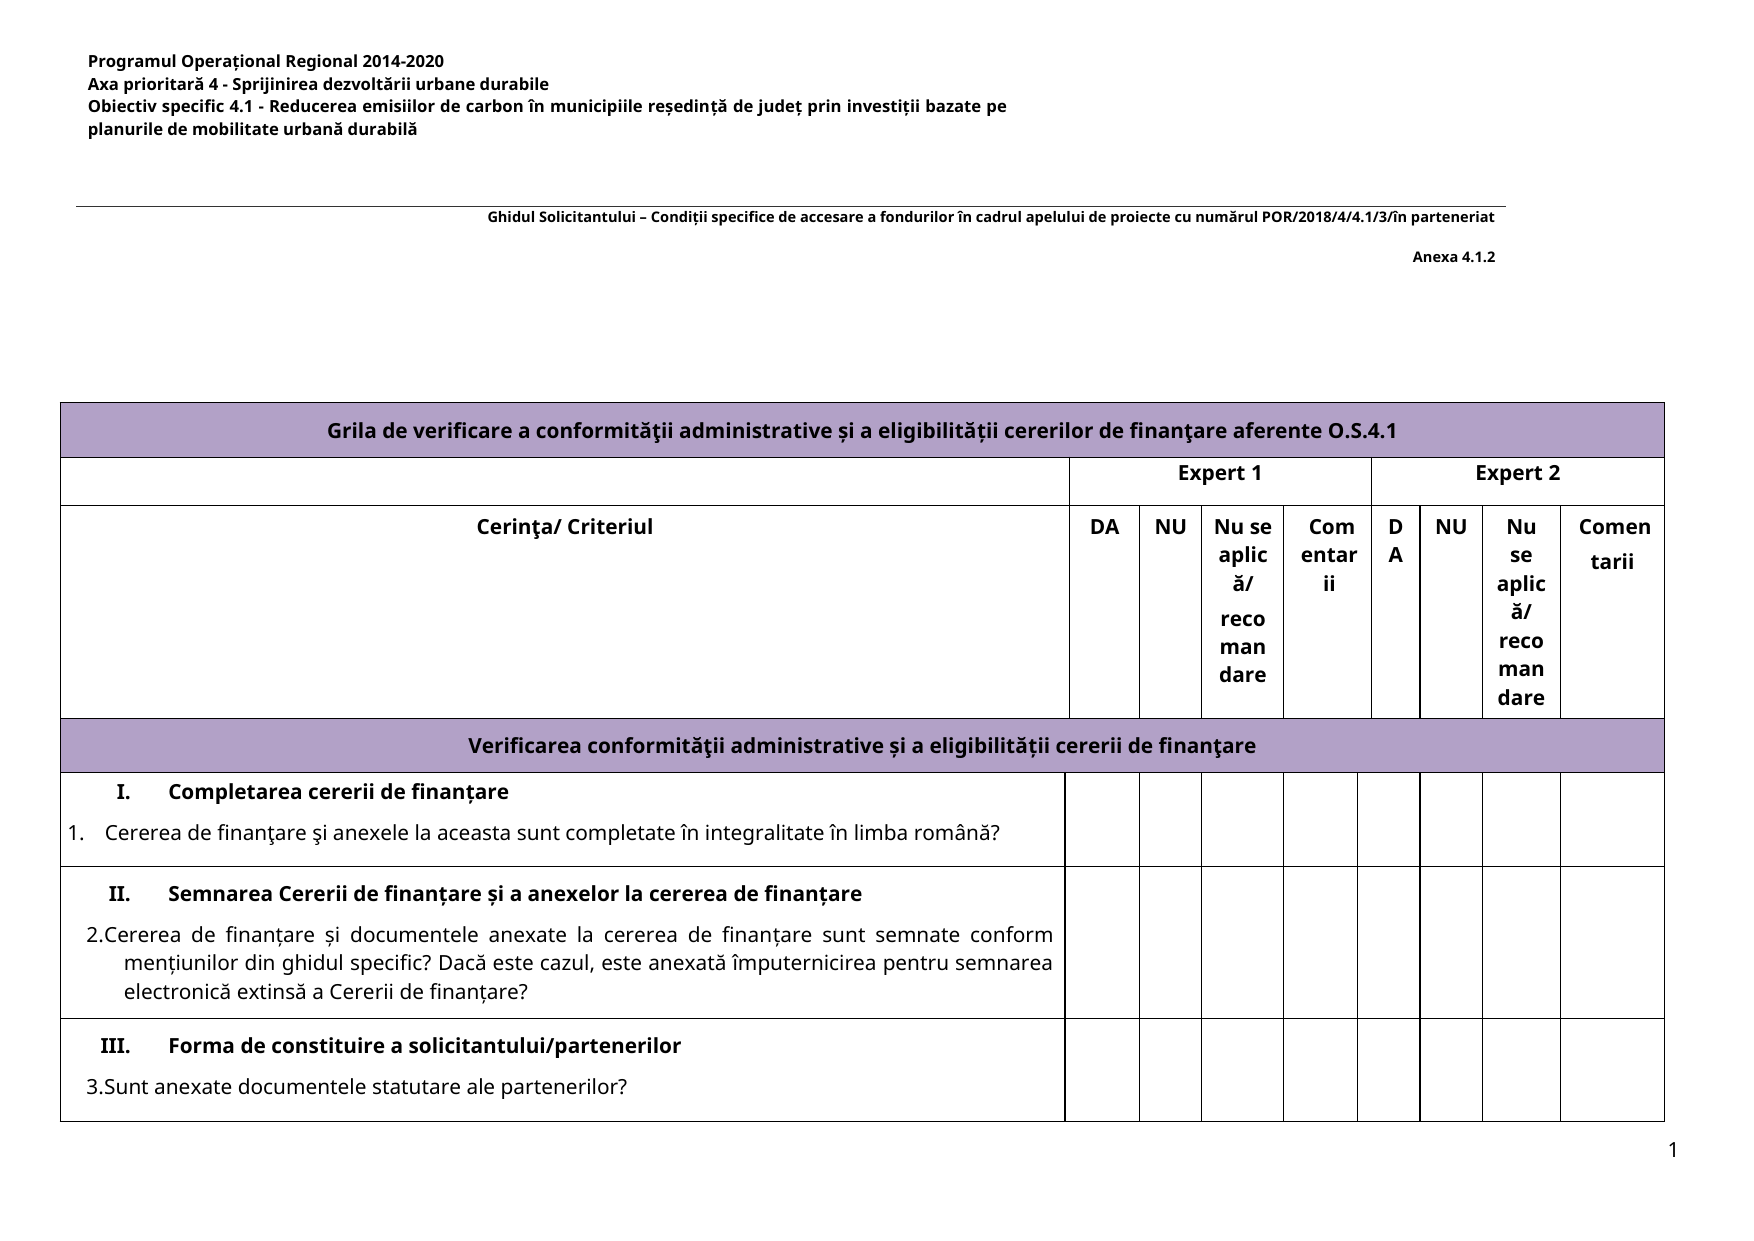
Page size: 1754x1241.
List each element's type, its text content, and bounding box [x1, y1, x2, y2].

table_cell [1421, 773, 1482, 866]
table_cell [1421, 1019, 1482, 1121]
table_cell NU [1140, 506, 1201, 717]
table_cell Expert 1 [1070, 458, 1371, 505]
table_cell [1358, 867, 1419, 1018]
table_header Grila de verificare a conformităţii administrative și a eligibilității cererilor de finanţare aferente O.S.4.1 [61, 403, 1664, 457]
table_cell [1483, 773, 1560, 866]
table_cell Nu se aplică/ recomandare [1483, 506, 1560, 717]
table_cell Verificarea conformităţii administrative și a eligibilității cererii de finanţare [61, 719, 1664, 772]
table_cell Nu se aplică/ recomandare [1202, 506, 1283, 717]
table_cell [1483, 1019, 1560, 1121]
table_cell [1561, 867, 1664, 1018]
table_cell [61, 458, 1069, 505]
table_cell [1483, 867, 1560, 1018]
table_cell [1561, 773, 1664, 866]
table_cell Expert 2 [1372, 458, 1664, 505]
table_cell Cerinţa/ Criteriul [61, 506, 1069, 717]
table_cell [1421, 867, 1482, 1018]
table_cell Comen tarii [1561, 506, 1664, 717]
table_cell Comentarii [1284, 506, 1371, 717]
table_cell [1202, 867, 1283, 1018]
table_cell [1066, 773, 1139, 866]
table_cell Semnarea Cererii de finanţare şi a anexelor la cererea de finanțare Cererea de finanţare şi documentele anexate la cererea de finanțare sunt semnate conform menţiunilor din ghidul specific? Dacă este cazul, este anexată împuternicirea pentru semnarea electronică extinsă a Cererii de finanţare? [61, 867, 1064, 1018]
table_cell [1202, 773, 1283, 866]
table_cell [1358, 1019, 1419, 1121]
table_cell [1284, 867, 1357, 1018]
table_cell [1284, 1019, 1357, 1121]
table_cell [1140, 773, 1201, 866]
table_cell [1284, 773, 1357, 866]
table_cell [1358, 773, 1419, 866]
table_cell [1066, 867, 1139, 1018]
table_cell [1202, 1019, 1283, 1121]
table_cell [1561, 1019, 1664, 1121]
table_cell [1066, 1019, 1139, 1121]
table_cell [61, 1019, 1064, 1121]
table_cell NU [1421, 506, 1482, 717]
table_cell [1140, 1019, 1201, 1121]
table_cell DA [1070, 506, 1139, 717]
table_cell [1140, 867, 1201, 1018]
table_cell Completarea cererii de finanțare Cererea de finanţare şi anexele la aceasta sunt completate în integralitate în limba română? [61, 773, 1064, 866]
table_cell DA [1372, 506, 1419, 717]
